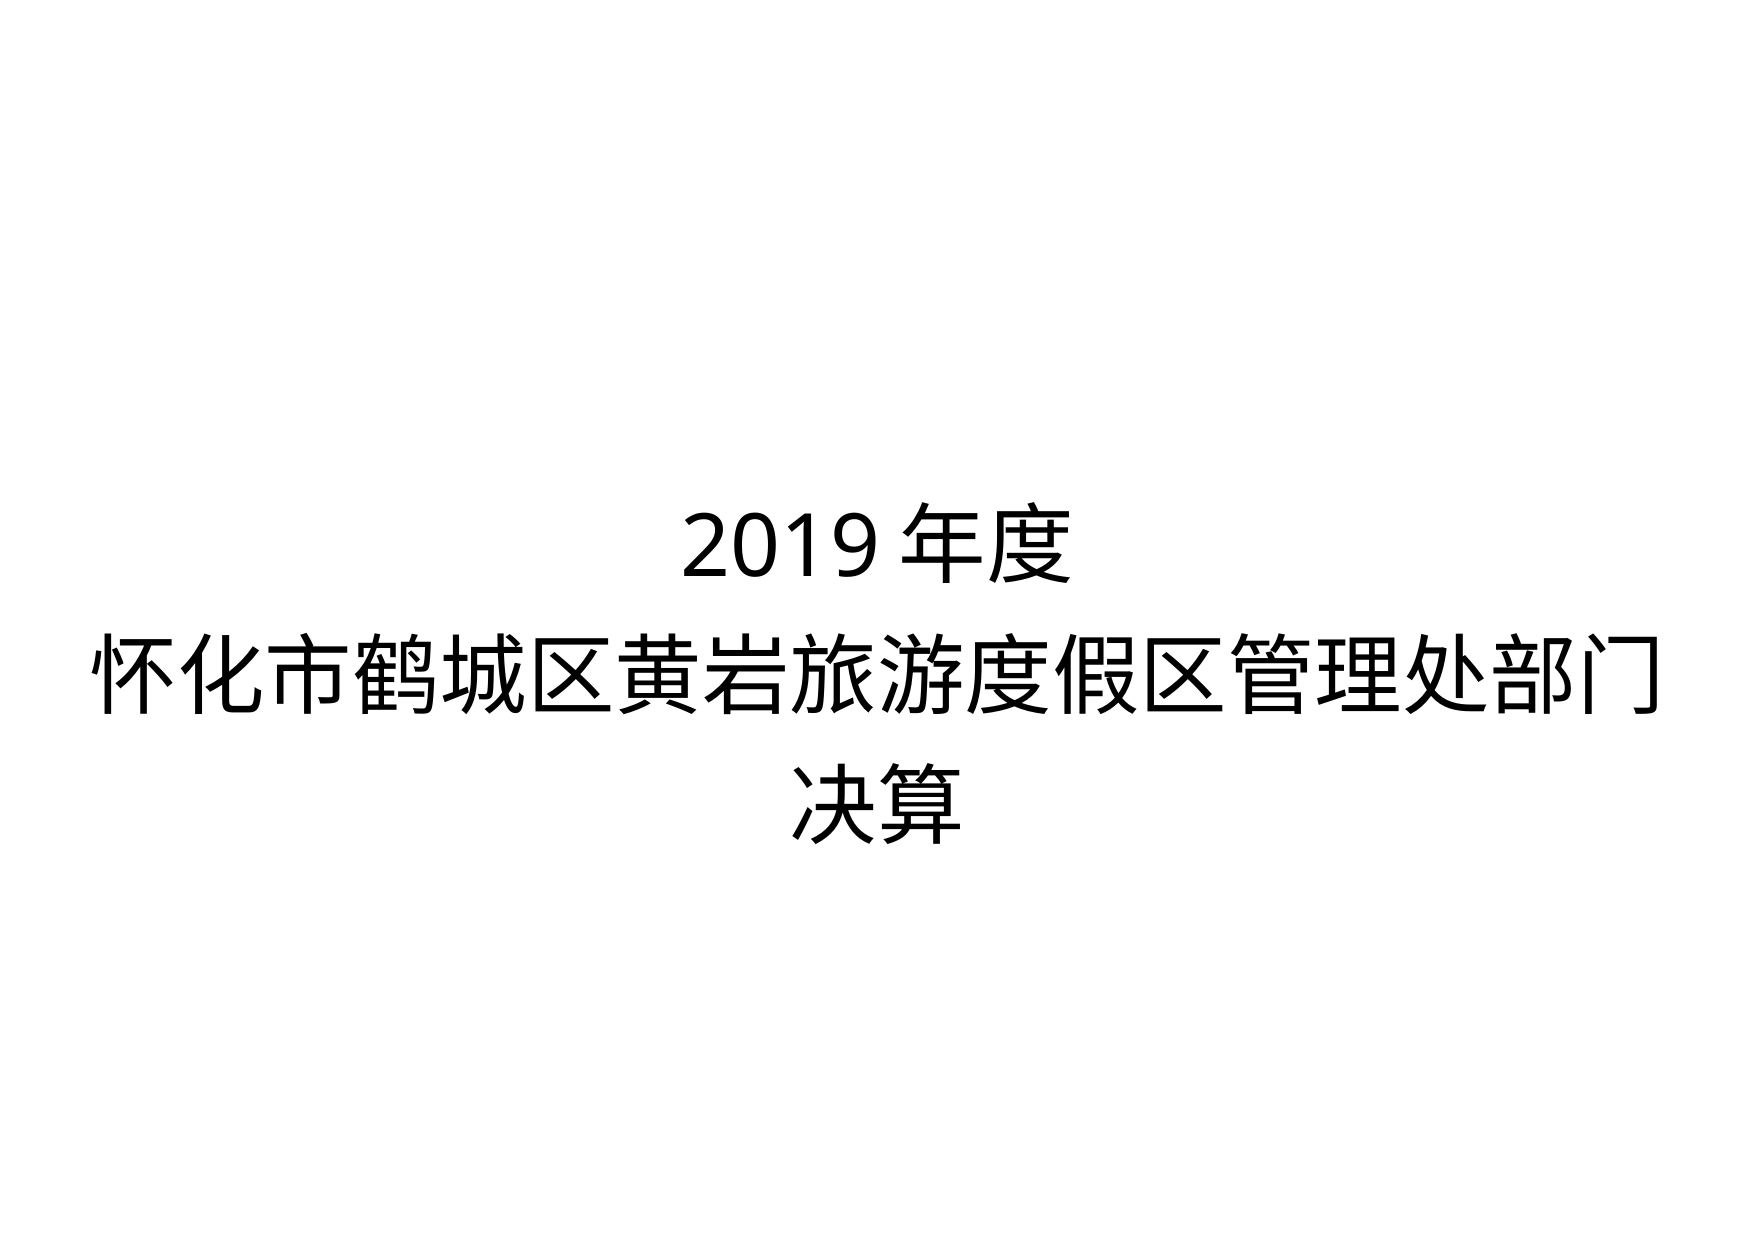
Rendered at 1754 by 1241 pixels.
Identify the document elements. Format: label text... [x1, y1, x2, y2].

text 2019年度 [75, 474, 1679, 604]
text 怀化市鹤城区黄岩旅游度假区管理处部门决算 [75, 604, 1679, 864]
